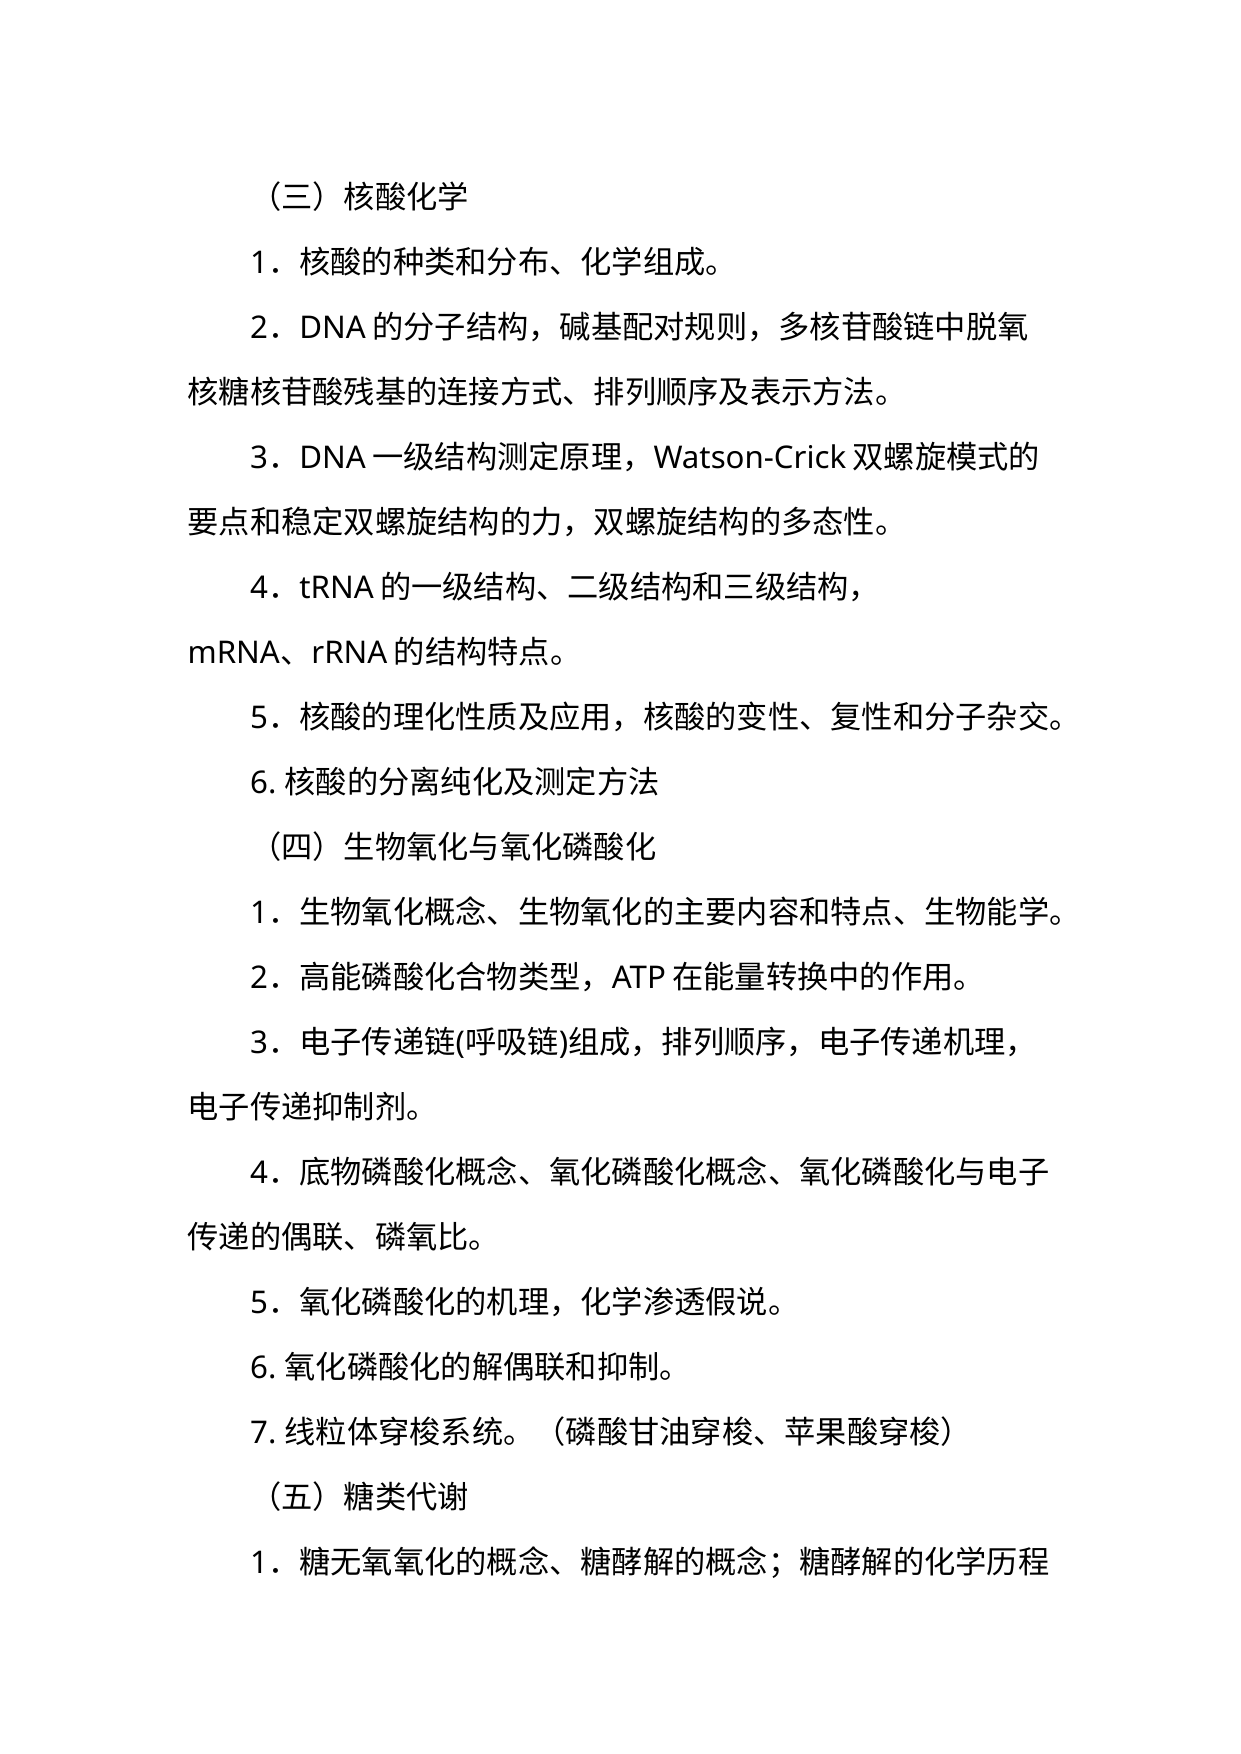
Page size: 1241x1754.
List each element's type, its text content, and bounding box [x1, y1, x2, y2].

text 1．核酸的种类和分布、化学组成。 [187, 227, 1053, 292]
text 3．电子传递链(呼吸链)组成，排列顺序，电子传递机理，电子传递抑制剂。 [187, 1007, 1053, 1137]
text 3．DNA一级结构测定原理，Watson-Crick双螺旋模式的要点和稳定双螺旋结构的力，双螺旋结构的多态性。 [187, 422, 1053, 552]
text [187, 1527, 1053, 1592]
text （五）糖类代谢 [187, 1462, 1053, 1527]
text 6. 氧化磷酸化的解偶联和抑制。 [187, 1332, 1053, 1397]
text （三）核酸化学 [187, 162, 1053, 227]
text 2．DNA的分子结构，碱基配对规则，多核苷酸链中脱氧核糖核苷酸残基的连接方式、排列顺序及表示方法。 [187, 292, 1053, 422]
text 6. 核酸的分离纯化及测定方法 [187, 747, 1053, 812]
text 4．tRNA的一级结构、二级结构和三级结构，mRNA、rRNA的结构特点。 [187, 552, 1053, 682]
text 7. 线粒体穿梭系统。（磷酸甘油穿梭、苹果酸穿梭） [187, 1397, 1053, 1462]
text 5．氧化磷酸化的机理，化学渗透假说。 [187, 1267, 1053, 1332]
text （四）生物氧化与氧化磷酸化 [187, 812, 1053, 877]
text 1．生物氧化概念、生物氧化的主要内容和特点、生物能学。 [187, 877, 1053, 942]
text 5．核酸的理化性质及应用，核酸的变性、复性和分子杂交。 [187, 682, 1053, 747]
text 2．高能磷酸化合物类型，ATP在能量转换中的作用。 [187, 942, 1053, 1007]
text 4．底物磷酸化概念、氧化磷酸化概念、氧化磷酸化与电子传递的偶联、磷氧比。 [187, 1137, 1053, 1267]
